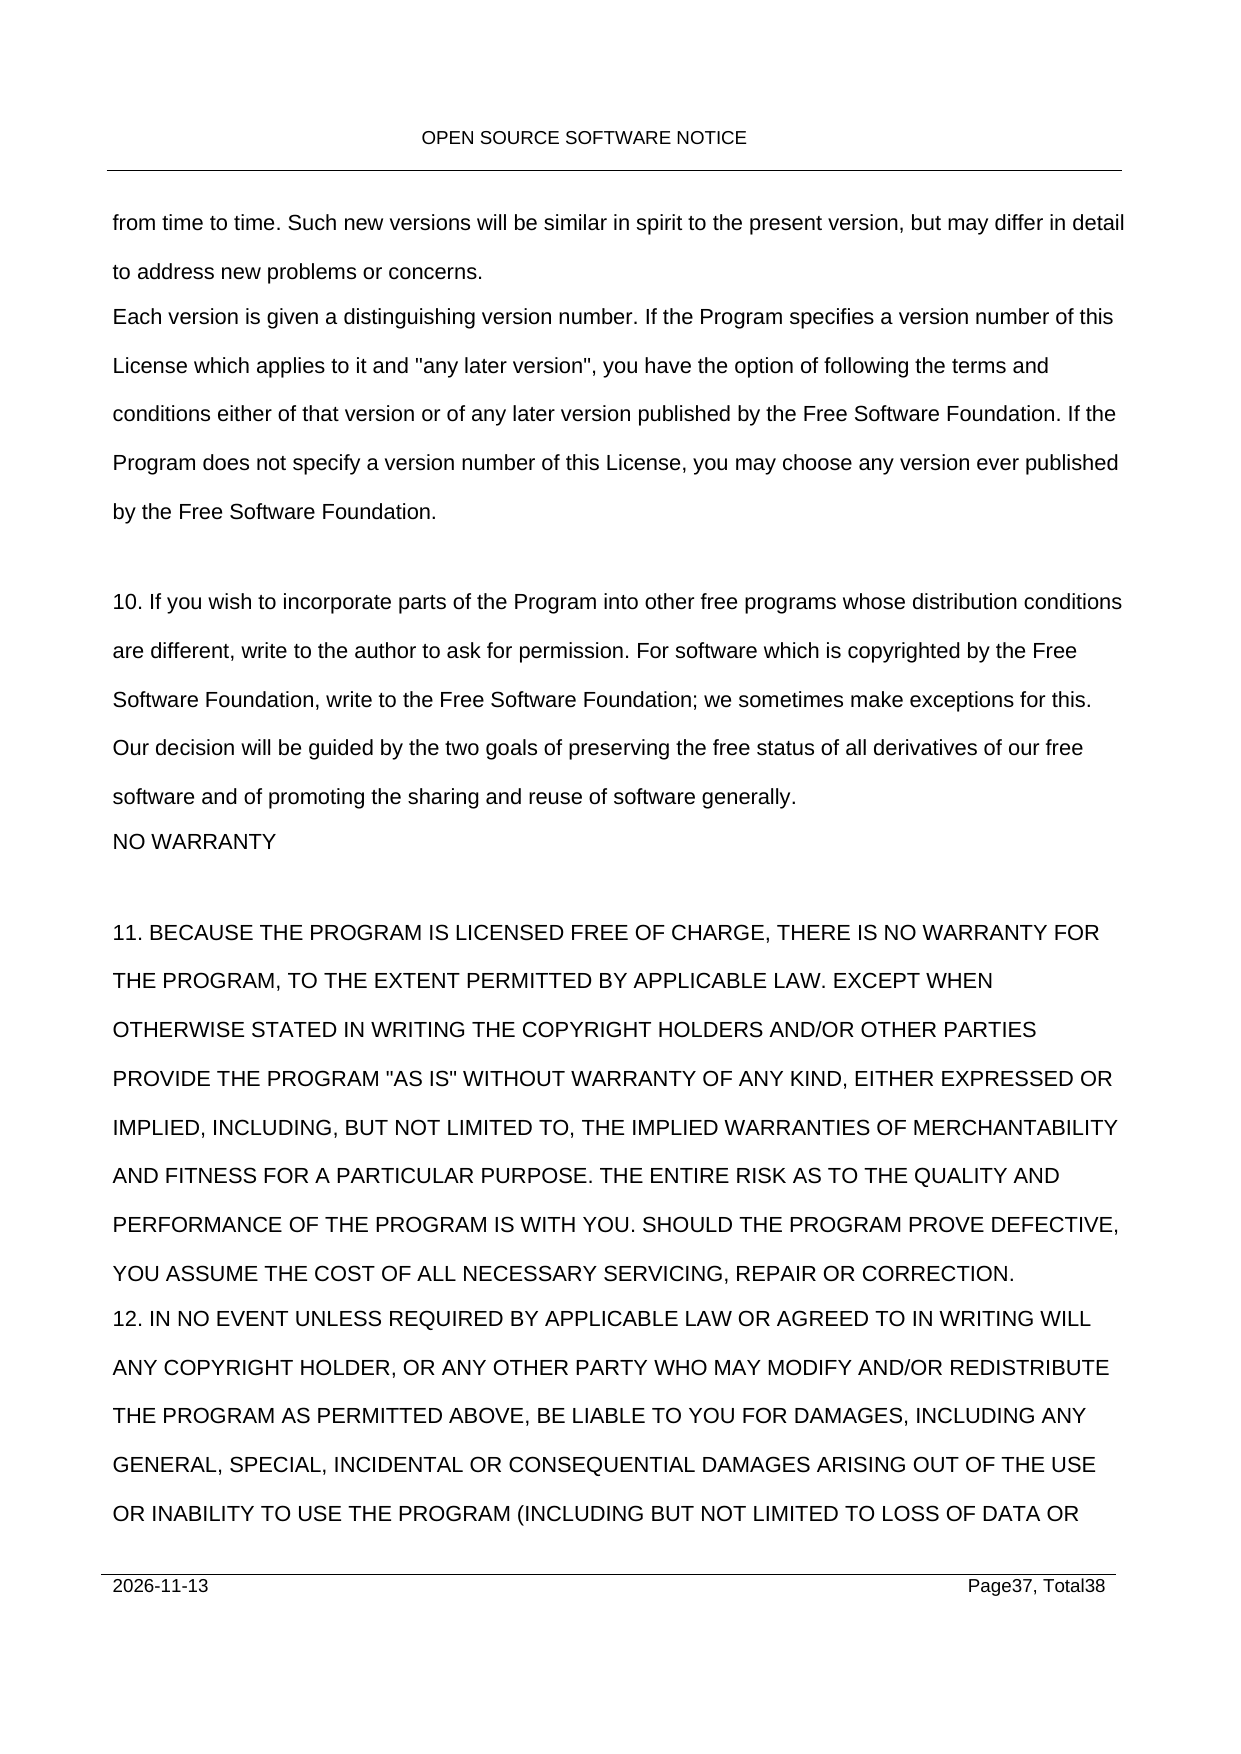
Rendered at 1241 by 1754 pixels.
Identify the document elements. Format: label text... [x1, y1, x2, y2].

text 10. If you wish to incorporate parts of the Program into other free programs whose distribution conditions are different, write to the author to ask for permission. For software which is copyrighted by the Free Software Foundation, write to the Free Software Foundation; we sometimes make exceptions for this. Our decision will be guided by the two goals of preserving the free status of all derivatives of our free software and of promoting the sharing and reuse of software generally. [112, 585, 1128, 813]
text Each version is given a distinguishing version number. If the Program specifies a version number of this License which applies to it and "any later version", you have the option of following the terms and conditions either of that version or of any later version published by the Free Software Foundation. If the Program does not specify a version number of this License, you may choose any version ever published by the Free Software Foundation. [112, 300, 1128, 528]
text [112, 206, 1128, 288]
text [112, 1302, 1128, 1529]
text 11. BECAUSE THE PROGRAM IS LICENSED FREE OF CHARGE, THERE IS NO WARRANTY FOR THE PROGRAM, TO THE EXTENT PERMITTED BY APPLICABLE LAW. EXCEPT WHEN OTHERWISE STATED IN WRITING THE COPYRIGHT HOLDERS AND/OR OTHER PARTIES PROVIDE THE PROGRAM "AS IS" WITHOUT WARRANTY OF ANY KIND, EITHER EXPRESSED OR IMPLIED, INCLUDING, BUT NOT LIMITED TO, THE IMPLIED WARRANTIES OF MERCHANTABILITY AND FITNESS FOR A PARTICULAR PURPOSE. THE ENTIRE RISK AS TO THE QUALITY AND PERFORMANCE OF THE PROGRAM IS WITH YOU. SHOULD THE PROGRAM PROVE DEFECTIVE, YOU ASSUME THE COST OF ALL NECESSARY SERVICING, REPAIR OR CORRECTION. [112, 916, 1128, 1289]
text NO WARRANTY [112, 826, 1128, 858]
